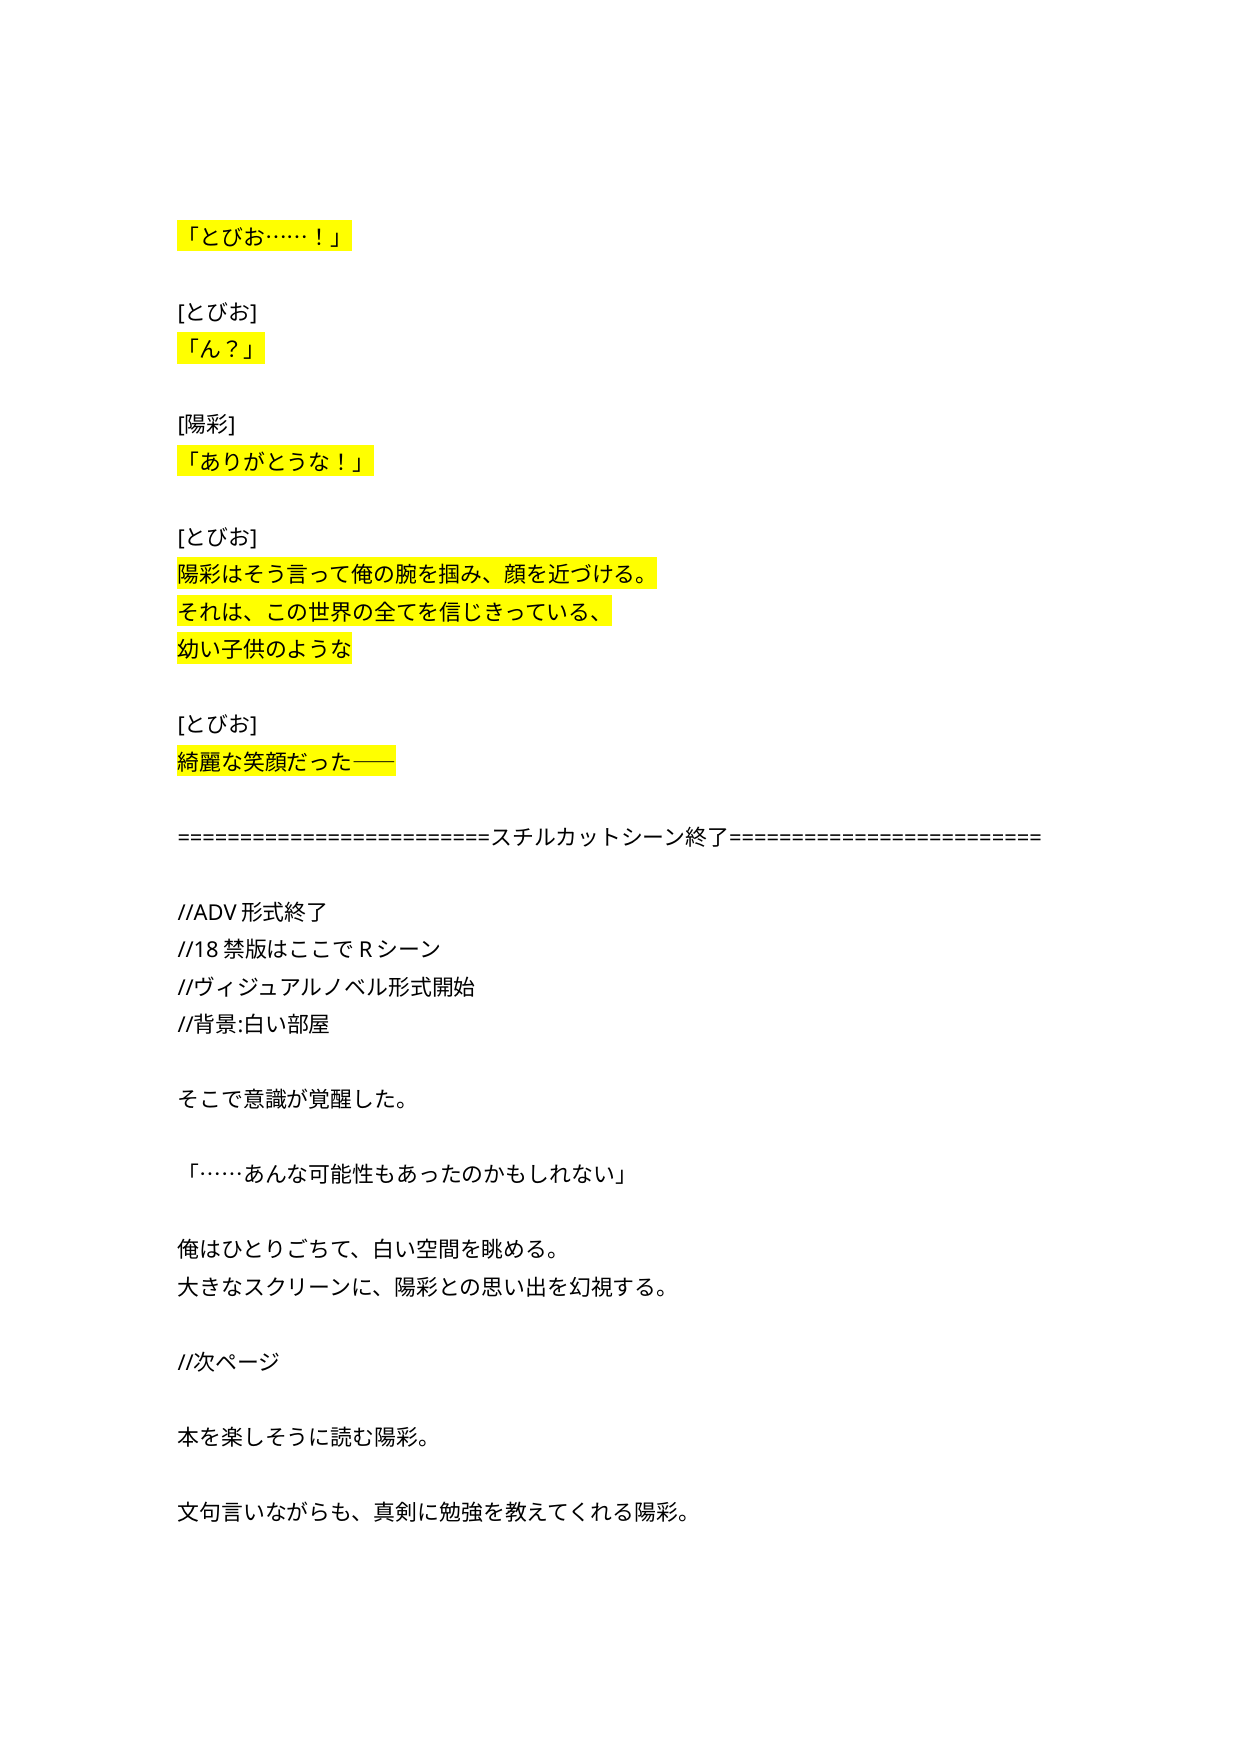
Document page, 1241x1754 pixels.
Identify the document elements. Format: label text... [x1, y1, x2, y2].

text 大きなスクリーンに、陽彩との思い出を幻視する。 [177, 1267, 1063, 1304]
text [とびお] [177, 517, 1063, 554]
text 「ありがとうな！」 [177, 442, 1063, 479]
text =========================スチルカットシーン終了========================= [177, 817, 1063, 854]
text //18禁版はここでRシーン [177, 929, 1063, 967]
text 陽彩はそう言って俺の腕を掴み、顔を近づける。 [177, 554, 1063, 592]
text 幼い子供のような [177, 629, 1063, 667]
text そこで意識が覚醒した。 [177, 1079, 1063, 1117]
text [陽彩] [177, 404, 1063, 442]
text 「ん？」 [177, 329, 1063, 367]
text [とびお] [177, 292, 1063, 329]
text //背景:白い部屋 [177, 1004, 1063, 1042]
text それは、この世界の全てを信じきっている、 [177, 592, 1063, 629]
text //ADV形式終了 [177, 892, 1063, 929]
text 俺はひとりごちて、白い空間を眺める。 [177, 1229, 1063, 1267]
text //ヴィジュアルノベル形式開始 [177, 967, 1063, 1004]
text 本を楽しそうに読む陽彩。 [177, 1417, 1063, 1454]
text 綺麗な笑顔だった―― [177, 742, 1063, 779]
text //次ページ [177, 1342, 1063, 1379]
text [とびお] [177, 704, 1063, 742]
text 「……あんな可能性もあったのかもしれない」 [177, 1154, 1063, 1192]
text 文句言いながらも、真剣に勉強を教えてくれる陽彩。 [177, 1492, 1063, 1529]
text 「とびお……！」 [177, 217, 1063, 254]
